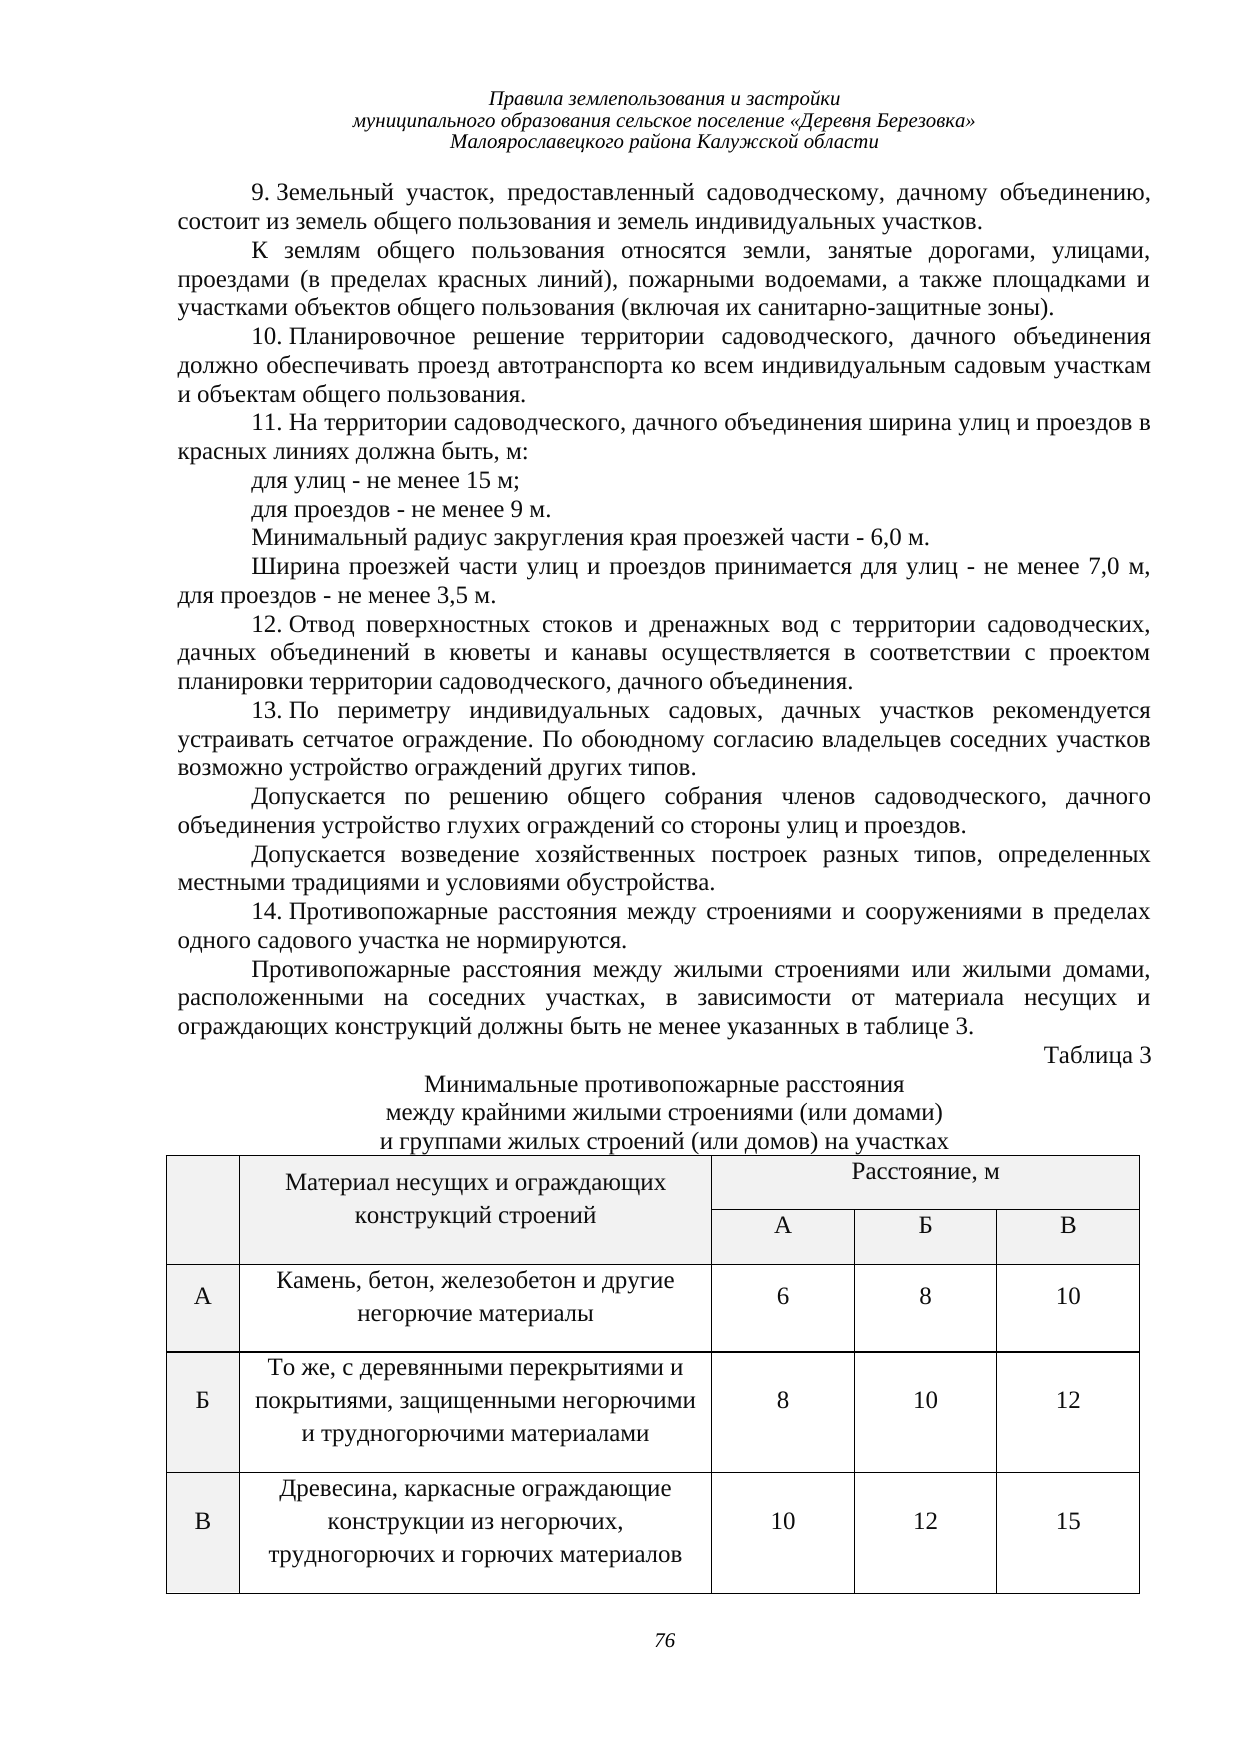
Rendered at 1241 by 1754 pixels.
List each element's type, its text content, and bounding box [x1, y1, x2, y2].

text Минимальные противопожарные расстояния [177, 1069, 1152, 1097]
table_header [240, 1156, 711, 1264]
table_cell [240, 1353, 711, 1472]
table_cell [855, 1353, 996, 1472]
text Противопожарные расстояния между жилыми строениями или жилыми домами, расположенными на соседних участках, в зависимости от материала несущих и ограждающих конструкций должны быть не менее указанных в таблице 3. [177, 954, 1152, 1040]
text К землям общего пользования относятся земли, занятые дорогами, улицами, проездами (в пределах красных линий), пожарными водоемами, а также площадками и участками объектов общего пользования (включая их санитарно-защитные зоны). [177, 235, 1152, 321]
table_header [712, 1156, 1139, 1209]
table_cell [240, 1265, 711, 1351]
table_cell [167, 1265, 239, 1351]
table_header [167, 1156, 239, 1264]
text Допускается возведение хозяйственных построек разных типов, определенных местными традициями и условиями обустройства. [177, 839, 1152, 896]
text для проездов - не менее 9 м. [177, 494, 1152, 522]
text Ширина проезжей части улиц и проездов принимается для улиц - не менее 7,0 м, для проездов - не менее 3,5 м. [177, 551, 1152, 609]
text Допускается по решению общего собрания членов садоводческого, дачного объединения устройство глухих ограждений со стороны улиц и проездов. [177, 781, 1152, 839]
text для улиц - не менее 15 м; [177, 465, 1152, 494]
text Таблица 3 [177, 1040, 1152, 1069]
text 12. Отвод поверхностных стоков и дренажных вод с территории садоводческих, дачных объединений в кюветы и канавы осуществляется в соответствии с проектом планировки территории садоводческого, дачного объединения. [177, 609, 1152, 695]
text и группами жилых строений (или домов) на участках [177, 1126, 1152, 1155]
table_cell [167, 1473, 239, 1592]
text 9. Земельный участок, предоставленный садоводческому, дачному объединению, состоит из земель общего пользования и земель индивидуальных участков. [177, 177, 1152, 235]
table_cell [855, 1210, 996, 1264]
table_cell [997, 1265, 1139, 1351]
text Минимальный радиус закругления края проезжей части - 6,0 м. [177, 522, 1152, 551]
text 13. По периметру индивидуальных садовых, дачных участков рекомендуется устраивать сетчатое ограждение. По обоюдному согласию владельцев соседних участков возможно устройство ограждений других типов. [177, 695, 1152, 781]
text 14. Противопожарные расстояния между строениями и сооружениями в пределах одного садового участка не нормируются. [177, 896, 1152, 954]
text 10. Планировочное решение территории садоводческого, дачного объединения должно обеспечивать проезд автотранспорта ко всем индивидуальным садовым участкам и объектам общего пользования. [177, 321, 1152, 407]
text 11. На территории садоводческого, дачного объединения ширина улиц и проездов в красных линиях должна быть, м: [177, 407, 1152, 465]
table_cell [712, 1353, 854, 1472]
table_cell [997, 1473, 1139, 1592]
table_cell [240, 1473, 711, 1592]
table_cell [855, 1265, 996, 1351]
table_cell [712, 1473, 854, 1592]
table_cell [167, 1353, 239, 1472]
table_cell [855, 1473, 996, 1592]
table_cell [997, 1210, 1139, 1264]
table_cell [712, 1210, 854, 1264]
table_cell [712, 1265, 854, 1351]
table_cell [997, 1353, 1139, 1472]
text между крайними жилыми строениями (или домами) [177, 1097, 1152, 1126]
